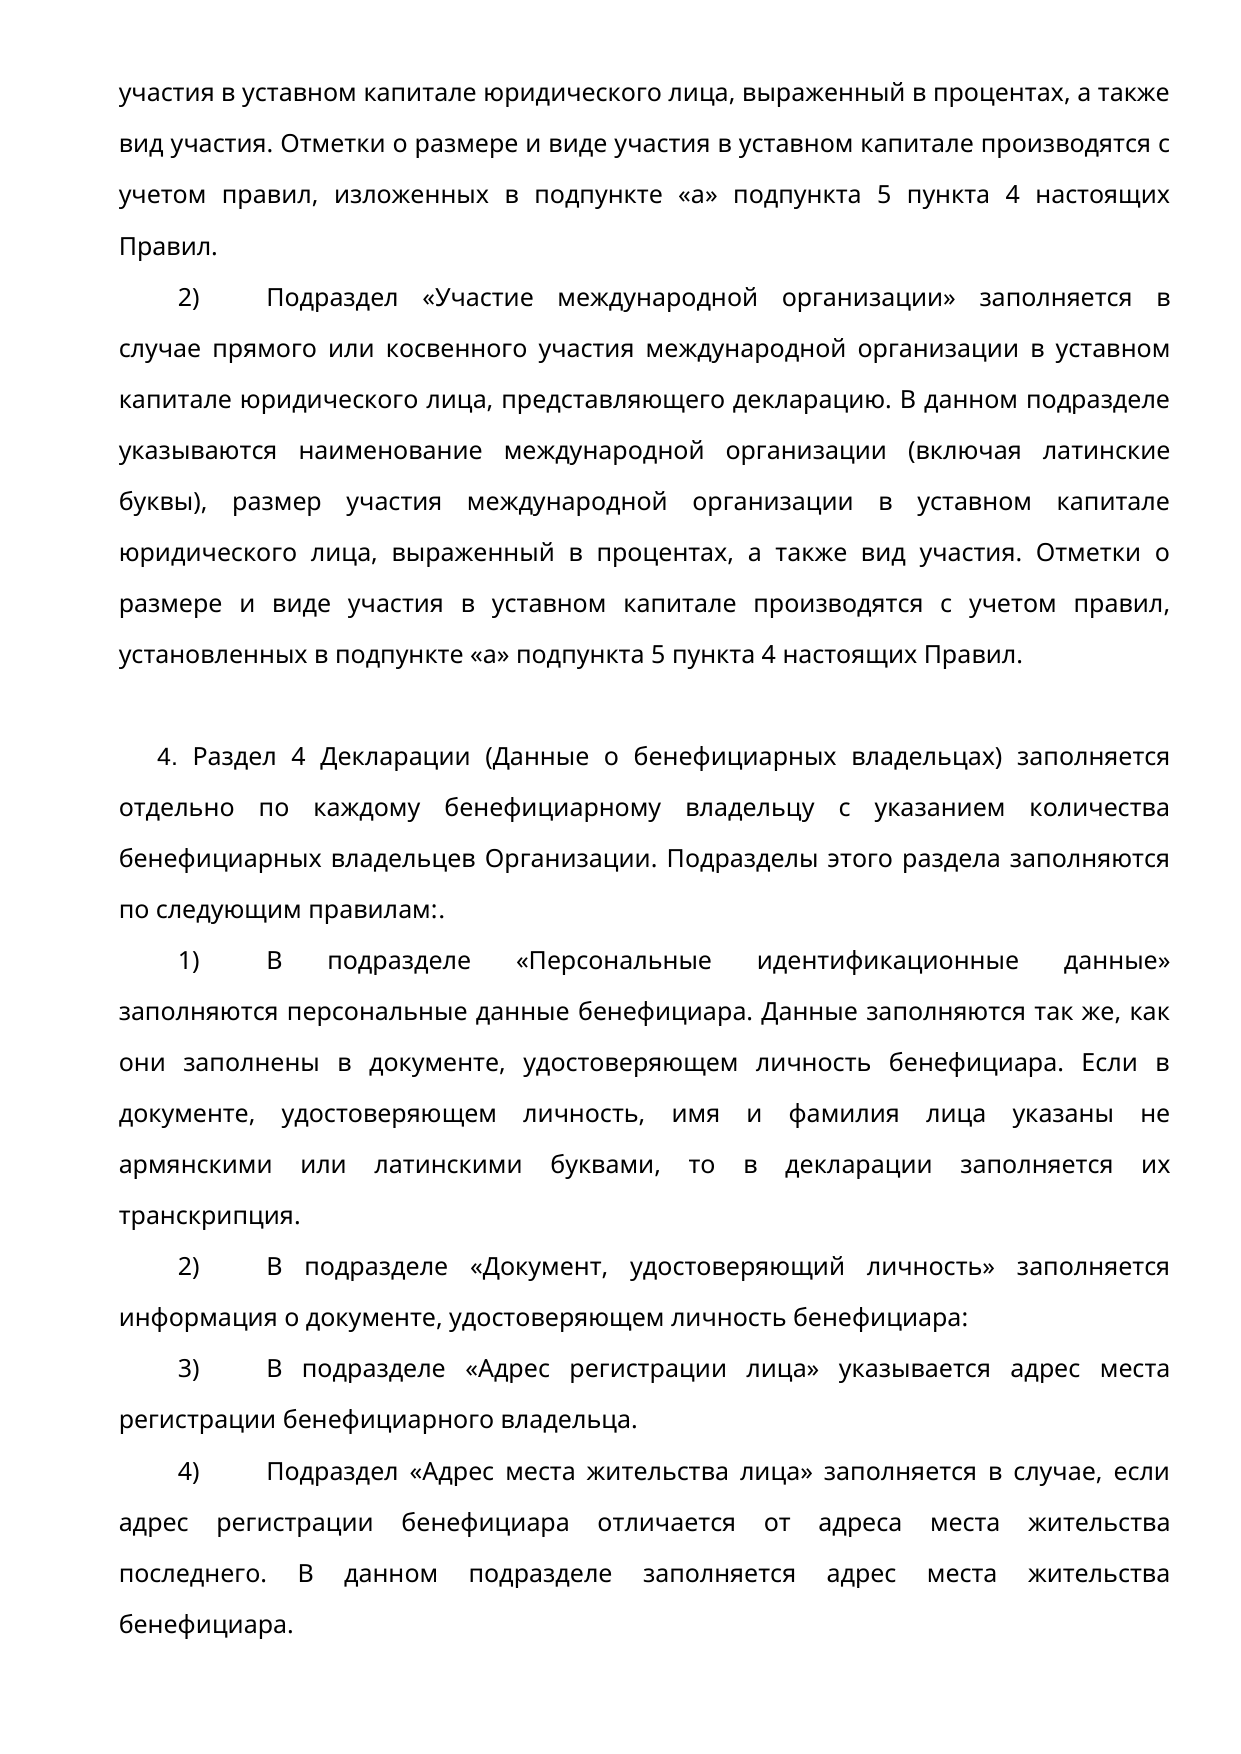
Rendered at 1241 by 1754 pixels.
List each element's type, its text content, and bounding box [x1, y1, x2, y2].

list В подразделе «Адрес регистрации лица» указывается адрес места регистрации бенефициарного владельца. [118, 1351, 1171, 1436]
list Раздел 4 Декларации (Данные о бенефициарных владельцах) заполняется отдельно по каждому бенефициарному владельцу с указанием количества бенефициарных владельцев Организации. Подразделы этого раздела заполняются по следующим правилам:. [118, 738, 1171, 926]
list Подраздел «Участие международной организации» заполняется в случае прямого или косвенного участия международной организации в уставном капитале юридического лица, представляющего декларацию. В данном подразделе указываются наименование международной организации (включая латинские буквы), размер участия международной организации в уставном капитале юридического лица, выраженный в процентах, а также вид участия. Отметки о размере и виде участия в уставном капитале производятся с учетом правил, установленных в подпункте «а» подпункта 5 пункта 4 настоящих Правил. [118, 279, 1171, 671]
list В подразделе «Документ, удостоверяющий личность» заполняется информация о документе, удостоверяющем личность бенефициара: [118, 1249, 1171, 1334]
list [118, 75, 1171, 262]
list В подразделе «Персональные идентификационные данные» заполняются персональные данные бенефициара. Данные заполняются так же, как они заполнены в документе, удостоверяющем личность бенефициара. Если в документе, удостоверяющем личность, имя и фамилия лица указаны не армянскими или латинскими буквами, то в декларации заполняется их транскрипция. [118, 943, 1171, 1232]
list Подраздел «Адрес места жительства лица» заполняется в случае, если адрес регистрации бенефициара отличается от адреса места жительства последнего. В данном подразделе заполняется адрес места жительства бенефициара. [118, 1453, 1171, 1640]
